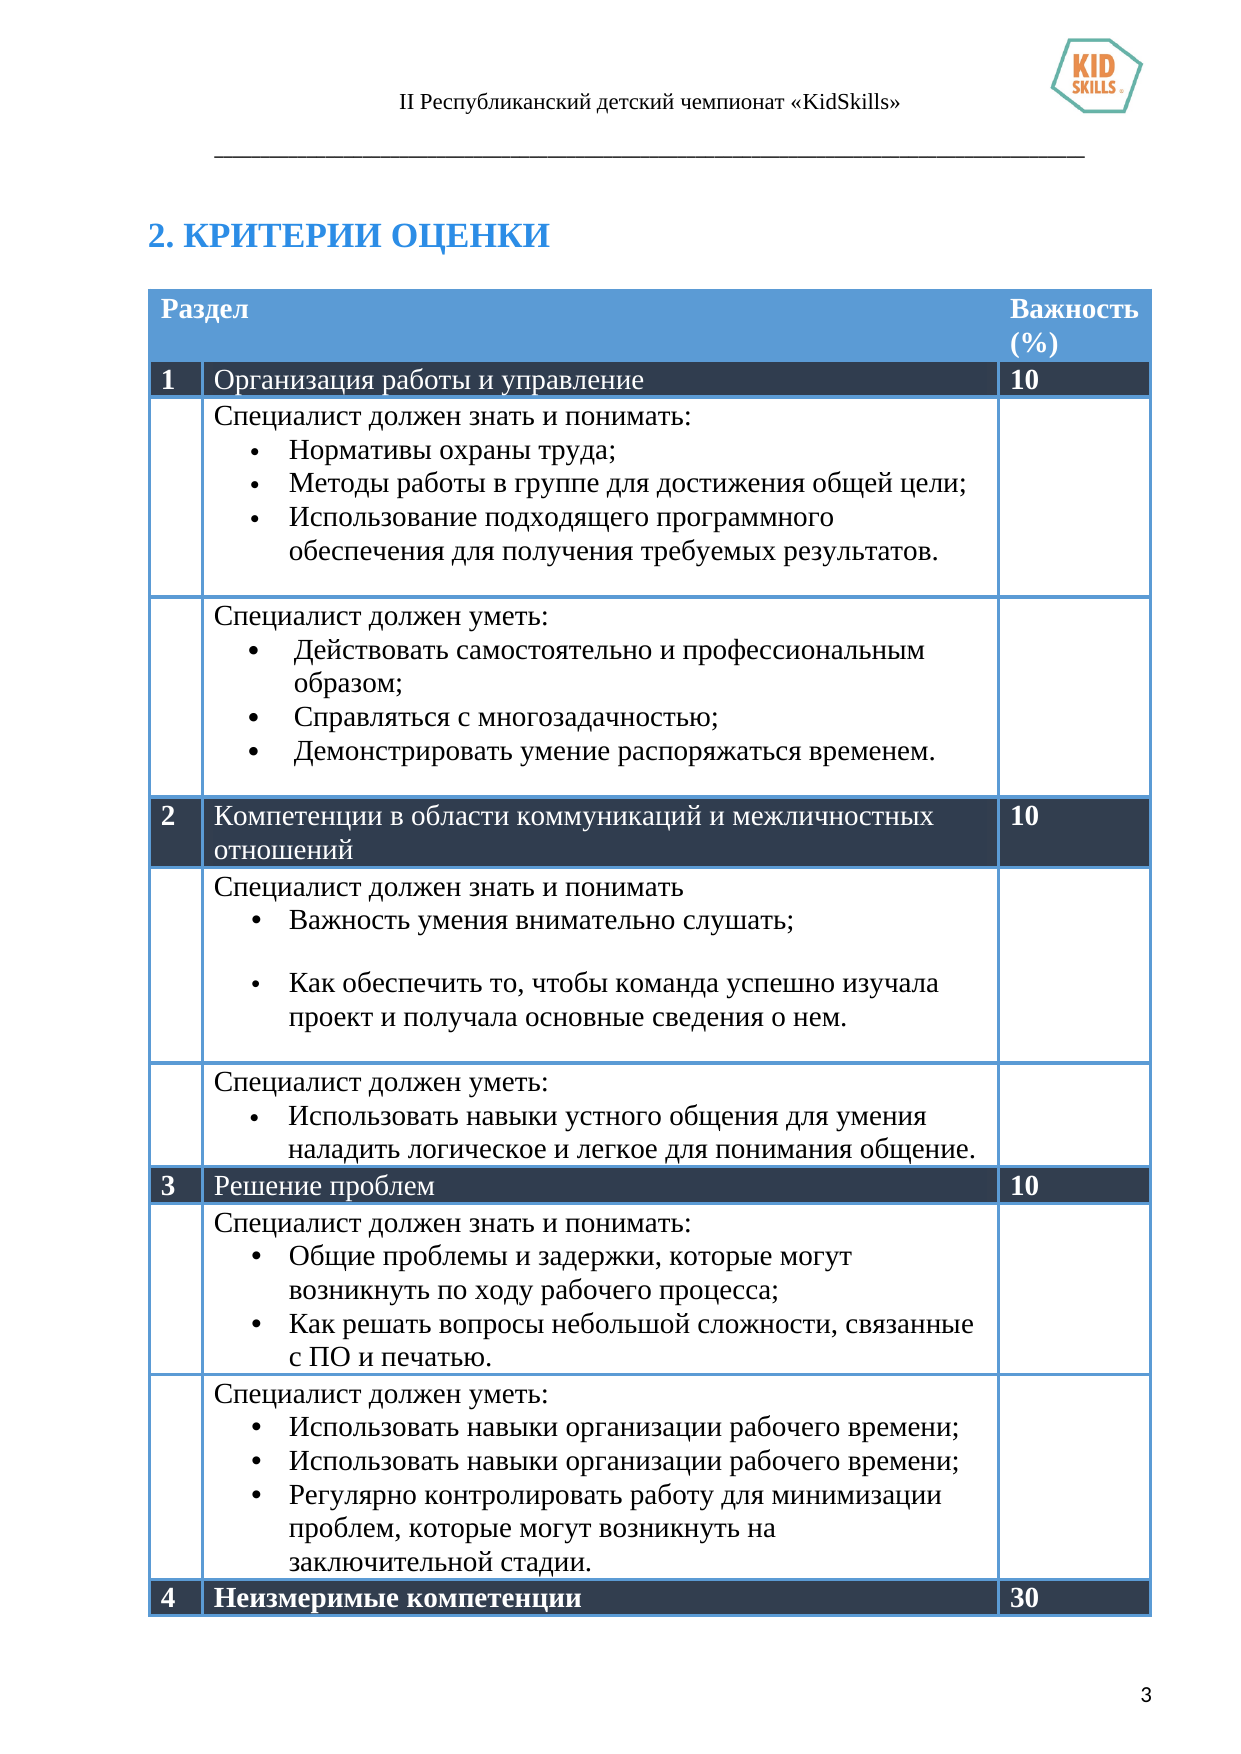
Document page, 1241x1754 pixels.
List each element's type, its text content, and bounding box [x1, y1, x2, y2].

text 2. КРИТЕРИИ ОЦЕНКИ [148, 215, 1152, 256]
table_cell Специалист должен знать и понимать Важность умения внимательно слушать; Как обеспечить то, чтобы команда успешно изучала проект и получала основные сведения о нем. [204, 869, 997, 1061]
table_cell [151, 1065, 201, 1165]
table_cell 30 [1000, 1581, 1149, 1614]
table_cell [1000, 1376, 1149, 1577]
table_cell [1000, 599, 1149, 795]
table_cell [1000, 869, 1149, 1061]
table_header Раздел [151, 292, 997, 359]
table_header Важность (%) [1000, 292, 1149, 359]
table_cell Специалист должен знать и понимать: Нормативы охраны труда; Методы работы в группе для достижения общей цели; Использование подходящего программного обеспечения для получения требуемых результатов. [204, 399, 997, 595]
table_cell 10 [1000, 799, 1149, 866]
table_cell 10 [1000, 1168, 1149, 1202]
table_cell [1000, 399, 1149, 595]
table_cell [151, 1205, 201, 1373]
table_cell 1 [151, 362, 201, 395]
table_cell 10 [1000, 362, 1149, 395]
table_cell 3 [151, 1168, 201, 1202]
table_cell 2 [151, 799, 201, 866]
table_cell Специалист должен уметь: Использовать навыки организации рабочего времени; Использовать навыки организации рабочего времени; Регулярно контролировать работу для минимизации проблем, которые могут возникнуть на заключительной стадии. [204, 1376, 997, 1577]
table_cell [1000, 1205, 1149, 1373]
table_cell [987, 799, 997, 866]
table_cell Специалист должен уметь: Действовать самостоятельно и профессиональным образом; Справляться с многозадачностью; Демонстрировать умение распоряжаться временем. [204, 599, 997, 795]
table_cell Неизмеримые компетенции [204, 1581, 997, 1614]
table_cell [151, 399, 201, 595]
table_cell [151, 869, 201, 1061]
table_cell [151, 1376, 201, 1577]
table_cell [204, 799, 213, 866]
table_cell Специалист должен знать и понимать: Общие проблемы и задержки, которые могут возникнуть по ходу рабочего процесса; Как решать вопросы небольшой сложности, связанные с ПО и печатью. [204, 1205, 997, 1373]
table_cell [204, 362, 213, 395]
table_cell [151, 599, 201, 795]
table_cell 4 [151, 1581, 201, 1614]
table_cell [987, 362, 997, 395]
picture [1041, 20, 1148, 127]
table_cell [1000, 1065, 1149, 1165]
table_cell Специалист должен уметь: Использовать навыки устного общения для умения наладить логическое и легкое для понимания общение. [204, 1065, 997, 1165]
